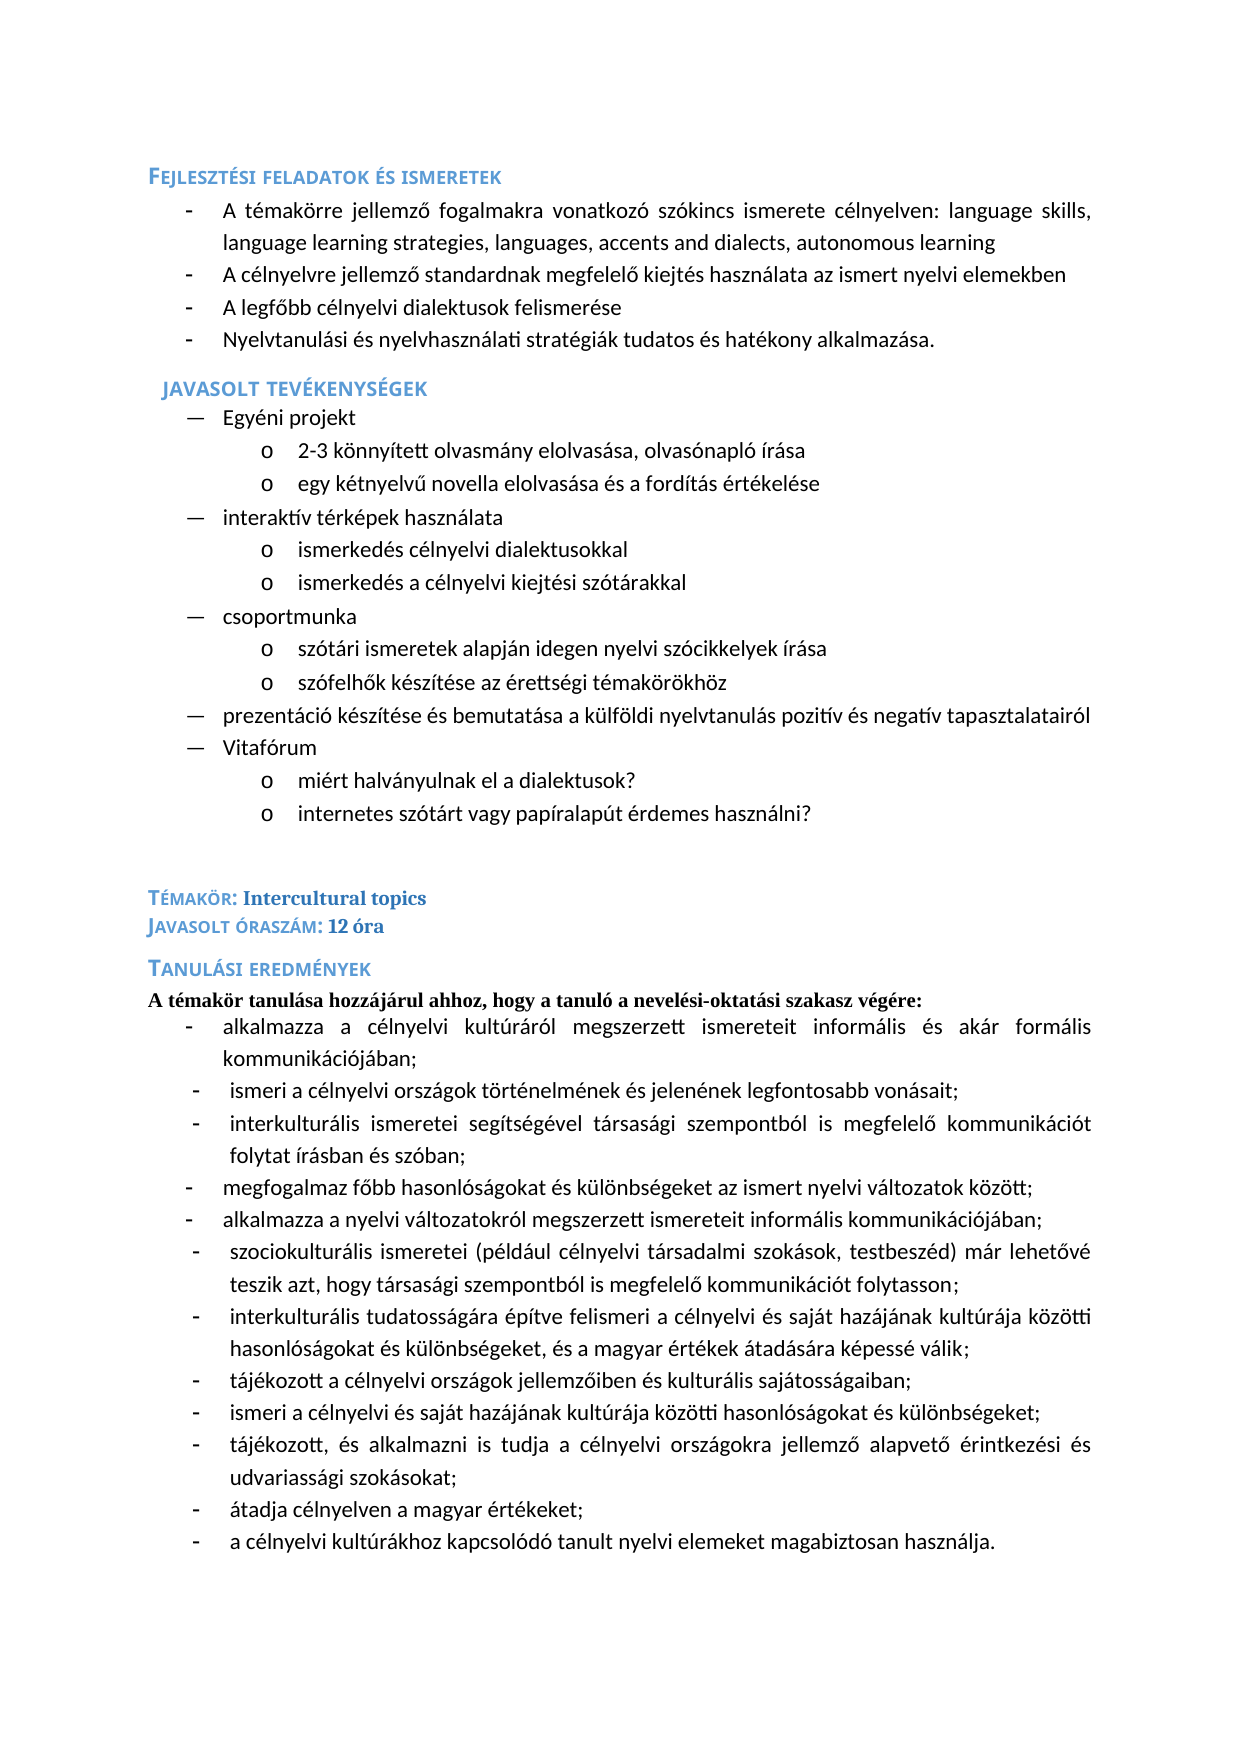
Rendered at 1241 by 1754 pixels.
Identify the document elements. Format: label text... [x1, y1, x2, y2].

text Javasolt óraszám: 12 óra [148, 911, 1093, 940]
list interkulturális ismeretei segítségével társasági szempontból is megfelelő kommunikációt folytat írásban és szóban; [192, 1109, 1093, 1169]
list Vitafórum [185, 733, 1093, 762]
list A legfőbb célnyelvi dialektusok felismerése [185, 293, 1093, 321]
list 2-3 könnyített olvasmány elolvasása, olvasónapló írása [260, 436, 1093, 465]
list miért halványulnak el a dialektusok? [260, 766, 1093, 795]
text A témakör tanulása hozzájárul ahhoz, hogy a tanuló a nevelési-oktatási szakasz végére: [148, 988, 1093, 1012]
list ismerkedés a célnyelvi kiejtési szótárakkal [260, 568, 1093, 598]
list csoportmunka [185, 602, 1093, 630]
list szociokulturális ismeretei (például célnyelvi társadalmi szokások, testbeszéd) már lehetővé teszik azt, hogy társasági szempontból is megfelelő kommunikációt folytasson; [192, 1237, 1093, 1298]
list A célnyelvre jellemző standardnak megfelelő kiejtés használata az ismert nyelvi elemekben [185, 260, 1093, 288]
text Témakör: Intercultural topics [148, 883, 1093, 911]
list A témakörre jellemző fogalmakra vonatkozó szókincs ismerete célnyelven: language skills, language learning strategies, languages, accents and dialects, autonomous learning [185, 196, 1093, 256]
list átadja célnyelven a magyar értékeket; [192, 1495, 1093, 1523]
list Egyéni projekt [185, 403, 1093, 432]
list ismeri a célnyelvi és saját hazájának kultúrája közötti hasonlóságokat és különbségeket; [192, 1398, 1093, 1426]
list a célnyelvi kultúrákhoz kapcsolódó tanult nyelvi elemeket magabiztosan használja. [192, 1527, 1093, 1555]
subtitle Fejlesztési feladatok és ismeretek [148, 160, 1093, 191]
list ismerkedés célnyelvi dialektusokkal [260, 535, 1093, 564]
list prezentáció készítése és bemutatása a külföldi nyelvtanulás pozitív és negatív tapasztalatairól [185, 701, 1093, 729]
list internetes szótárt vagy papíralapút érdemes használni? [260, 799, 1093, 828]
list interkulturális tudatosságára építve felismeri a célnyelvi és saját hazájának kultúrája közötti hasonlóságokat és különbségeket, és a magyar értékek átadására képessé válik; [192, 1302, 1093, 1362]
list egy kétnyelvű novella elolvasása és a fordítás értékelése [260, 469, 1093, 498]
list alkalmazza a célnyelvi kultúráról megszerzett ismereteit informális és akár formális kommunikációjában; [185, 1012, 1093, 1072]
list megfogalmaz főbb hasonlóságokat és különbségeket az ismert nyelvi változatok között; [185, 1173, 1093, 1201]
list Nyelvtanulási és nyelvhasználati stratégiák tudatos és hatékony alkalmazása. [185, 325, 1093, 353]
list szótári ismeretek alapján idegen nyelvi szócikkelyek írása [260, 634, 1093, 663]
text javasolt tevékenységek [162, 369, 1093, 403]
list tájékozott a célnyelvi országok jellemzőiben és kulturális sajátosságaiban; [192, 1366, 1093, 1394]
list alkalmazza a nyelvi változatokról megszerzett ismereteit informális kommunikációjában; [185, 1205, 1093, 1233]
subtitle Tanulási eredmények [148, 952, 1093, 983]
list interaktív térképek használata [185, 503, 1093, 531]
list ismeri a célnyelvi országok történelmének és jelenének legfontosabb vonásait; [192, 1077, 1093, 1104]
list szófelhők készítése az érettségi témakörökhöz [260, 668, 1093, 697]
list tájékozott, és alkalmazni is tudja a célnyelvi országokra jellemző alapvető érintkezési és udvariassági szokásokat; [192, 1431, 1093, 1491]
